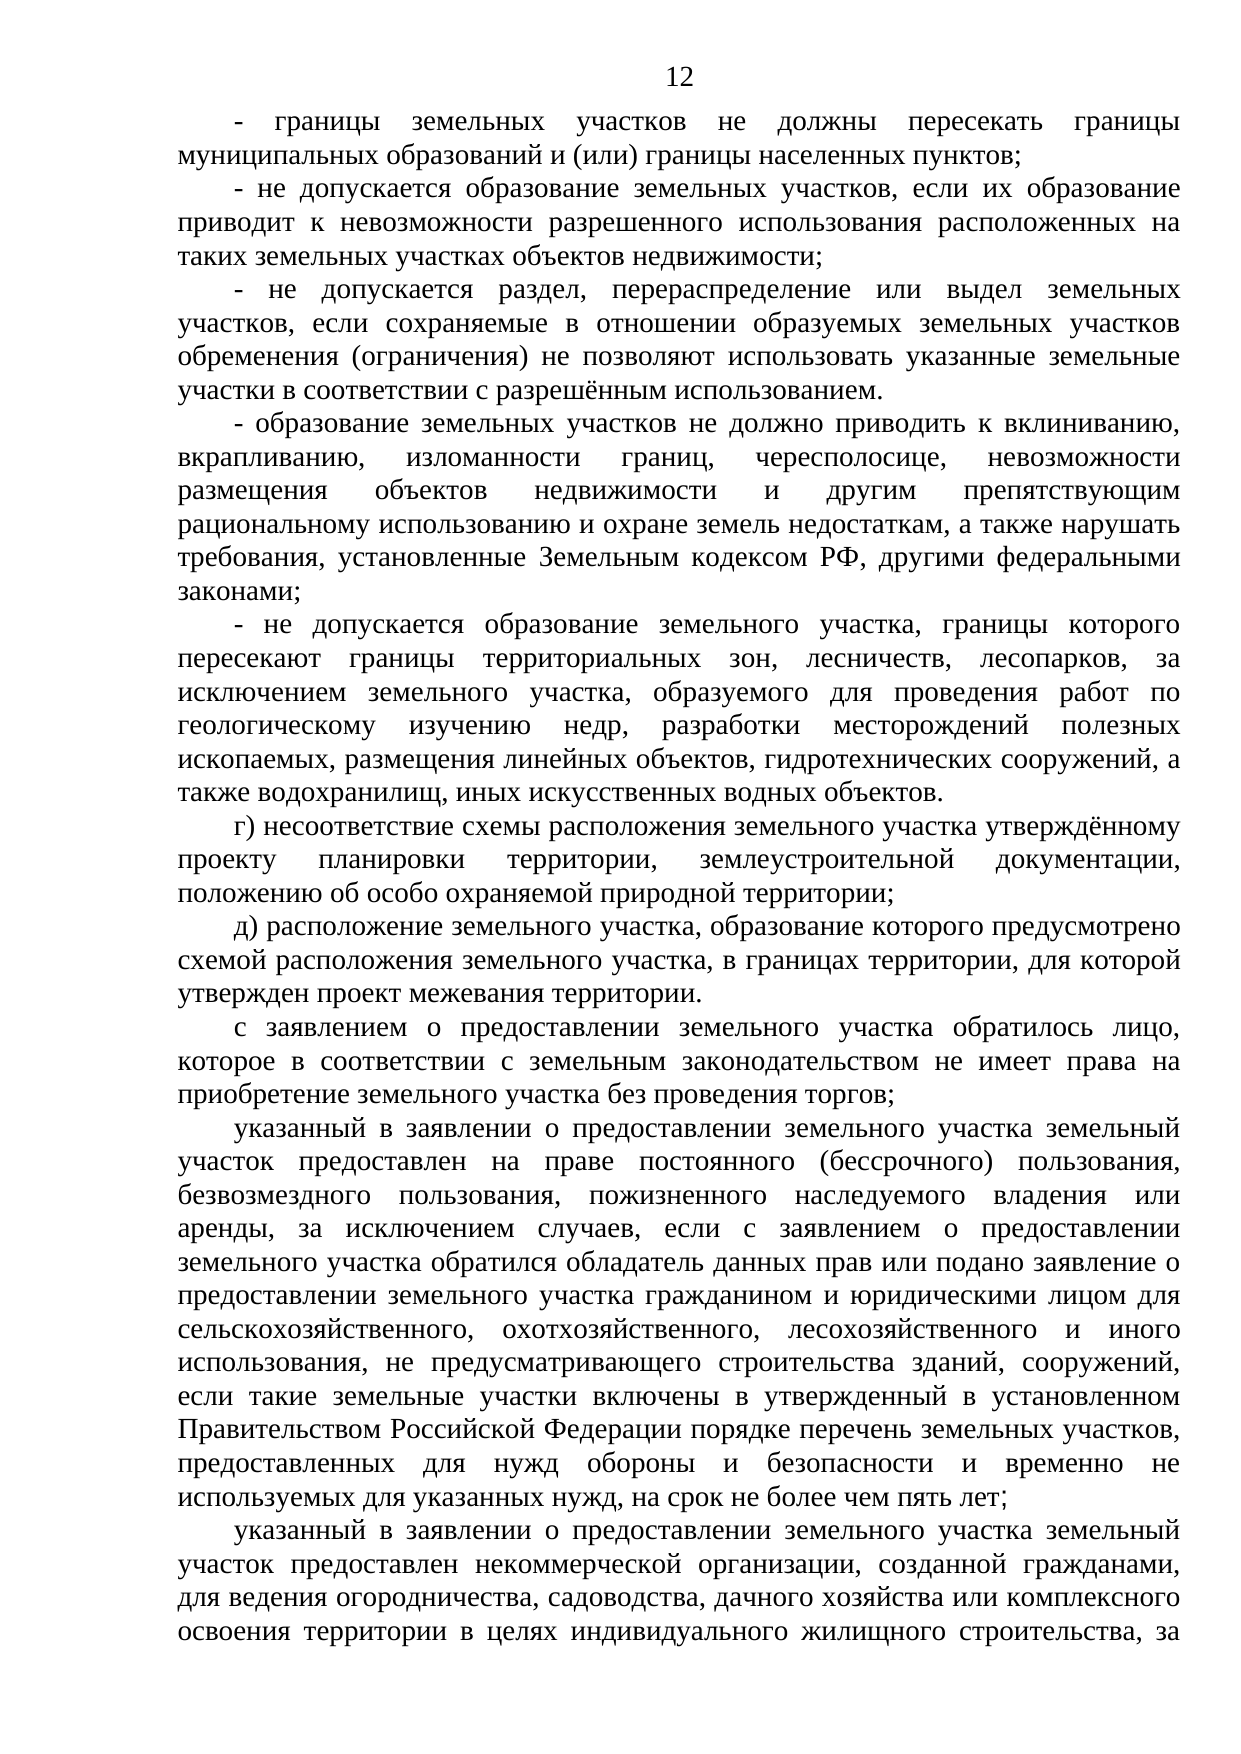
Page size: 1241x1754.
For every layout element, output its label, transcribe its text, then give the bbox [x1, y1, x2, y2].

text г) несоответствие схемы расположения земельного участка утверждённому проекту планировки территории, землеустроительной документации, положению об особо охраняемой природной территории; [177, 808, 1181, 908]
text д) расположение земельного участка, образование которого предусмотрено схемой расположения земельного участка, в границах территории, для которой утвержден проект межевания территории. [177, 908, 1181, 1009]
text - не допускается образование земельного участка, границы которого пересекают границы территориальных зон, лесничеств, лесопарков, за исключением земельного участка, образуемого для проведения работ по геологическому изучению недр, разработки месторождений полезных ископаемых, размещения линейных объектов, гидротехнических сооружений, а также водохранилищ, иных искусственных водных объектов. [177, 607, 1181, 808]
text - границы земельных участков не должны пересекать границы муниципальных образований и (или) границы населенных пунктов; [177, 103, 1181, 171]
text - не допускается образование земельных участков, если их образование приводит к невозможности разрешенного использования расположенных на таких земельных участках объектов недвижимости; [177, 171, 1181, 271]
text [177, 1512, 1181, 1646]
text - не допускается раздел, перераспределение или выдел земельных участков, если сохраняемые в отношении образуемых земельных участков обременения (ограничения) не позволяют использовать указанные земельные участки в соответствии с разрешённым использованием. [177, 271, 1181, 405]
text указанный в заявлении о предоставлении земельного участка земельный участок предоставлен на праве постоянного (бессрочного) пользования, безвозмездного пользования, пожизненного наследуемого владения или аренды, за исключением случаев, если с заявлением о предоставлении земельного участка обратился обладатель данных прав или подано заявление о предоставлении земельного участка гражданином и юридическими лицом для сельскохозяйственного, охотхозяйственного, лесохозяйственного и иного использования, не предусматривающего строительства зданий, сооружений, если такие земельные участки включены в утвержденный в установленном Правительством Российской Федерации порядке перечень земельных участков, предоставленных для нужд обороны и безопасности и временно не используемых для указанных нужд, на срок не более чем пять лет; [177, 1110, 1181, 1512]
text с заявлением о предоставлении земельного участка обратилось лицо, которое в соответствии с земельным законодательством не имеет права на приобретение земельного участка без проведения торгов; [177, 1009, 1181, 1110]
text - образование земельных участков не должно приводить к вклиниванию, вкрапливанию, изломанности границ, чересполосице, невозможности размещения объектов недвижимости и другим препятствующим рациональному использованию и охране земель недостаткам, а также нарушать требования, установленные Земельным кодексом РФ, другими федеральными законами; [177, 405, 1181, 607]
